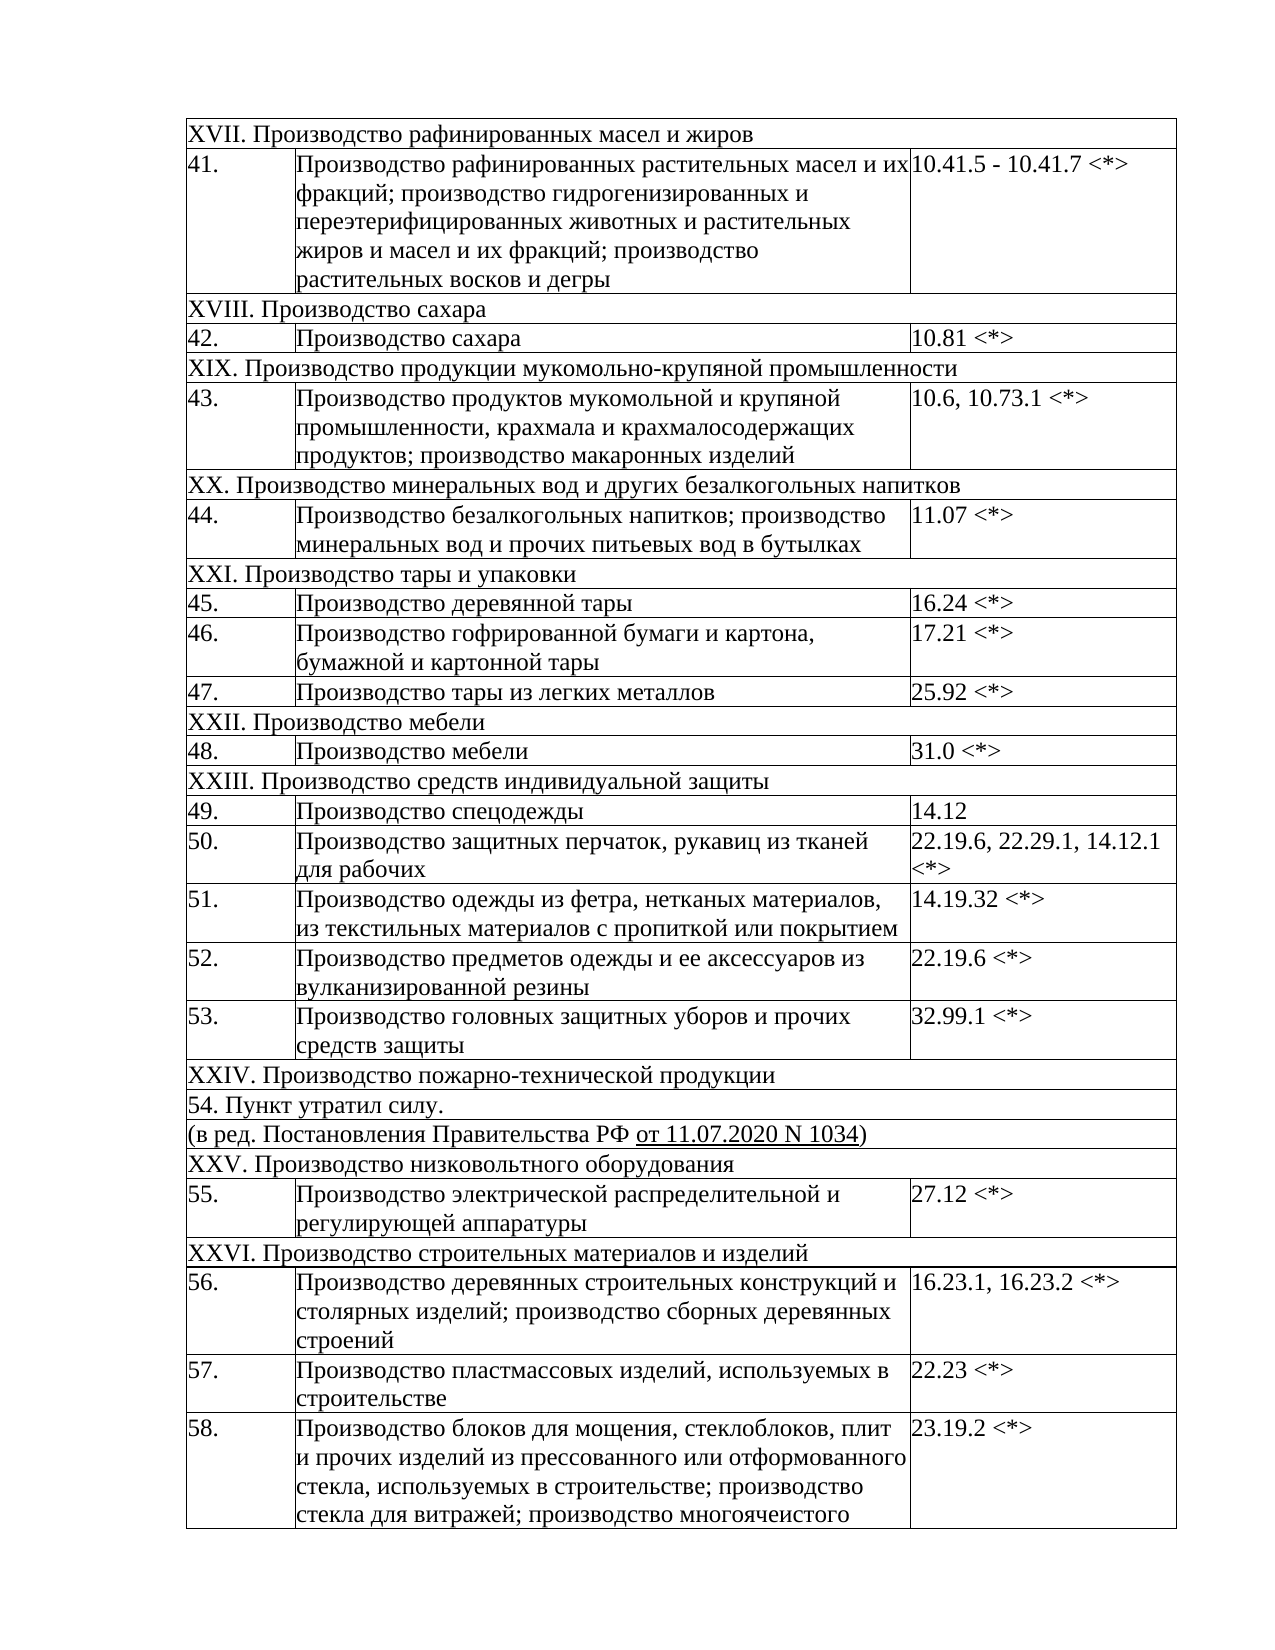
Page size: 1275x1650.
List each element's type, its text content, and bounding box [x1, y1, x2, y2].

table_cell 56. [187, 1268, 295, 1354]
table_cell 53. [187, 1001, 295, 1059]
table_cell 17.21 <*> [911, 618, 1176, 676]
table_cell 22.23 <*> [911, 1355, 1176, 1412]
table_cell 27.12 <*> [911, 1179, 1176, 1237]
table_cell XXI. Производство тары и упаковки [187, 559, 1176, 587]
table_cell 51. [187, 884, 295, 942]
table_cell 50. [187, 826, 295, 883]
table_cell 32.99.1 <*> [911, 1001, 1176, 1059]
table_cell 47. [187, 677, 295, 706]
table_cell 55. [187, 1179, 295, 1237]
table_cell 23.19.2 <*> [911, 1413, 1176, 1528]
table_cell 10.81 <*> [911, 324, 1176, 352]
table_cell Производство предметов одежды и ее аксессуаров из вулканизированной резины [296, 943, 910, 1000]
table_cell Производство одежды из фетра, нетканых материалов, из текстильных материалов с пропиткой или покрытием [296, 884, 910, 942]
table_cell 46. [187, 618, 295, 676]
table_cell 11.07 <*> [911, 500, 1176, 558]
table_cell 14.12 [911, 796, 1176, 825]
table_cell 57. [187, 1355, 295, 1412]
table_cell XXII. Производство мебели [187, 707, 1176, 735]
table_cell 22.19.6 <*> [911, 943, 1176, 1000]
table_cell 52. [187, 943, 295, 1000]
table_cell 14.19.32 <*> [911, 884, 1176, 942]
table_cell XXIII. Производство средств индивидуальной защиты [187, 766, 1176, 795]
table_cell XXVI. Производство строительных материалов и изделий [187, 1238, 1176, 1266]
table_cell 42. [187, 324, 295, 352]
table_cell XXIV. Производство пожарно-технической продукции [187, 1060, 1176, 1089]
table_cell 49. [187, 796, 295, 825]
table_cell 58. [187, 1413, 295, 1528]
table_cell 48. [187, 736, 295, 765]
table_cell 45. [187, 589, 295, 617]
table_cell XVIII. Производство сахара [187, 294, 1176, 322]
table_cell XXV. Производство низковольтного оборудования [187, 1149, 1176, 1178]
table_cell Производство продуктов мукомольной и крупяной промышленности, крахмала и крахмалосодержащих продуктов; производство макаронных изделий [296, 383, 910, 469]
table_cell Производство спецодежды [296, 796, 910, 825]
table_cell Производство гофрированной бумаги и картона, бумажной и картонной тары [296, 618, 910, 676]
table_cell Производство безалкогольных напитков; производство минеральных вод и прочих питьевых вод в бутылках [296, 500, 910, 558]
table_cell XIX. Производство продукции мукомольно-крупяной промышленности [187, 353, 1176, 382]
table_cell Производство пластмассовых изделий, используемых в строительстве [296, 1355, 910, 1412]
table_cell Производство деревянных строительных конструкций и столярных изделий; производство сборных деревянных строений [296, 1268, 910, 1354]
table_cell 25.92 <*> [911, 677, 1176, 706]
table_cell 16.24 <*> [911, 589, 1176, 617]
table_cell 43. [187, 383, 295, 469]
table_cell 10.41.5 - 10.41.7 <*> [911, 149, 1176, 293]
table_cell 44. [187, 500, 295, 558]
table_cell Производство электрической распределительной и регулирующей аппаратуры [296, 1179, 910, 1237]
table_cell Производство рафинированных растительных масел и их фракций; производство гидрогенизированных и переэтерифицированных животных и растительных жиров и масел и их фракций; производство растительных восков и дегры [296, 149, 910, 293]
table_cell Производство защитных перчаток, рукавиц из тканей для рабочих [296, 826, 910, 883]
table_cell 54. Пункт утратил силу. [187, 1090, 1176, 1118]
table_cell 41. [187, 149, 295, 293]
table_cell 16.23.1, 16.23.2 <*> [911, 1268, 1176, 1354]
table_cell Производство мебели [296, 736, 910, 765]
table_cell XX. Производство минеральных вод и других безалкогольных напитков [187, 470, 1176, 499]
table_cell XVII. Производство рафинированных масел и жиров [187, 119, 1176, 148]
table_cell Производство деревянной тары [296, 589, 910, 617]
table_cell 22.19.6, 22.29.1, 14.12.1 <*> [911, 826, 1176, 883]
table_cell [296, 1413, 910, 1528]
table_cell (в ред. Постановления Правительства РФ от 11.07.2020 N 1034) [187, 1120, 1176, 1148]
table_cell 10.6, 10.73.1 <*> [911, 383, 1176, 469]
table_cell Производство тары из легких металлов [296, 677, 910, 706]
table_cell Производство сахара [296, 324, 910, 352]
table_cell Производство головных защитных уборов и прочих средств защиты [296, 1001, 910, 1059]
table_cell 31.0 <*> [911, 736, 1176, 765]
